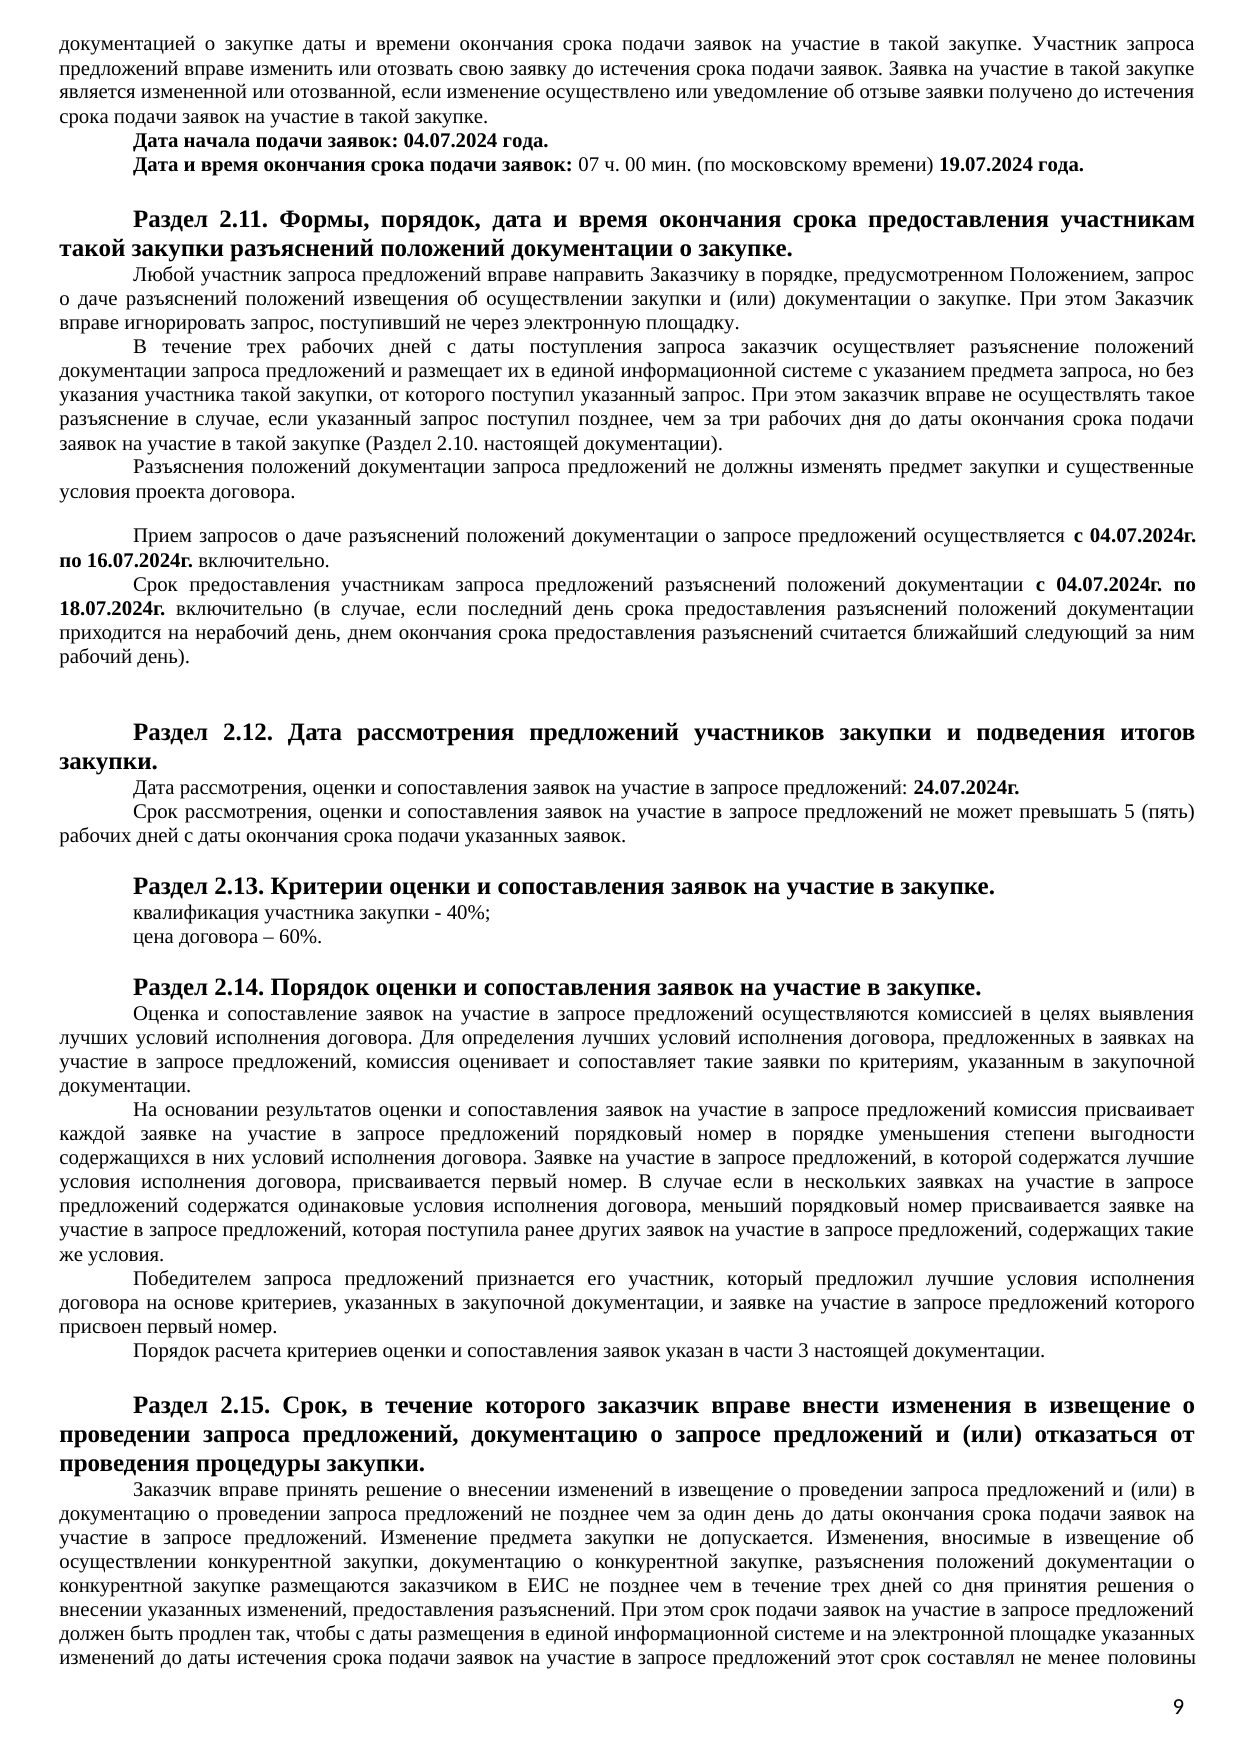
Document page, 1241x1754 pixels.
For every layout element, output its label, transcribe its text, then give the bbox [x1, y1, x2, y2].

text Порядок расчета критериев оценки и сопоставления заявок указан в части 3 настоящей документации. [59, 1338, 1196, 1362]
text Оценка и сопоставление заявок на участие в запросе предложений осуществляются комиссией в целях выявления лучших условий исполнения договора. Для определения лучших условий исполнения договора, предложенных в заявках на участие в запросе предложений, комиссия оценивает и сопоставляет такие заявки по критериям, указанным в закупочной документации. [59, 1001, 1196, 1097]
text Срок предоставления участникам запроса предложений разъяснений положений документации с 04.07.2024г. по 18.07.2024г. включительно (в случае, если последний день срока предоставления разъяснений положений документации приходится на нерабочий день, днем окончания срока предоставления разъяснений считается ближайший следующий за ним рабочий день). [59, 572, 1196, 668]
text Раздел 2.13. Критерии оценки и сопоставления заявок на участие в закупке. [59, 871, 1196, 900]
text В течение трех рабочих дней с даты поступления запроса заказчик осуществляет разъяснение положений документации запроса предложений и размещает их в единой информационной системе с указанием предмета запроса, но без указания участника такой закупки, от которого поступил указанный запрос. При этом заказчик вправе не осуществлять такое разъяснение в случае, если указанный запрос поступил позднее, чем за три рабочих дня до даты окончания срока подачи заявок на участие в такой закупке (Раздел 2.10. настоящей документации). [59, 334, 1196, 454]
text Любой участник запроса предложений вправе направить Заказчику в порядке, предусмотренном Положением, запрос о даче разъяснений положений извещения об осуществлении закупки и (или) документации о закупке. При этом Заказчик вправе игнорировать запрос, поступивший не через электронную площадку. [59, 262, 1196, 334]
text Дата и время окончания срока подачи заявок: 07 ч. 00 мин. (по московскому времени) 19.07.2024 года. [59, 152, 1196, 176]
text Дата начала подачи заявок: 04.07.2024 года. [59, 128, 1196, 152]
text Разъяснения положений документации запроса предложений не должны изменять предмет закупки и существенные условия проекта договора. [59, 454, 1196, 503]
text Раздел 2.12. Дата рассмотрения предложений участников закупки и подведения итогов закупки. [59, 717, 1196, 775]
text Победителем запроса предложений признается его участник, который предложил лучшие условия исполнения договора на основе критериев, указанных в закупочной документации, и заявке на участие в запросе предложений которого присвоен первый номер. [59, 1266, 1196, 1338]
text На основании результатов оценки и сопоставления заявок на участие в запросе предложений комиссия присваивает каждой заявке на участие в запросе предложений порядковый номер в порядке уменьшения степени выгодности содержащихся в них условий исполнения договора. Заявке на участие в запросе предложений, в которой содержатся лучшие условия исполнения договора, присваивается первый номер. В случае если в нескольких заявках на участие в запросе предложений содержатся одинаковые условия исполнения договора, меньший порядковый номер присваивается заявке на участие в запросе предложений, которая поступила ранее других заявок на участие в запросе предложений, содержащих такие же условия. [59, 1097, 1196, 1266]
text Дата рассмотрения, оценки и сопоставления заявок на участие в запросе предложений: 24.07.2024г. [59, 775, 1196, 799]
text Раздел 2.15. Срок, в течение которого заказчик вправе внести изменения в извещение о проведении запроса предложений, документацию о запросе предложений и (или) отказаться от проведения процедуры закупки. [59, 1391, 1196, 1477]
text квалификация участника закупки - 40%; [59, 900, 1196, 924]
text цена договора – 60%. [59, 924, 1196, 948]
text Раздел 2.14. Порядок оценки и сопоставления заявок на участие в закупке. [59, 972, 1196, 1001]
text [59, 31, 1196, 128]
text Прием запросов о даче разъяснений положений документации о запросе предложений осуществляется с 04.07.2024г. по 16.07.2024г. включительно. [59, 523, 1196, 572]
text Раздел 2.11. Формы, порядок, дата и время окончания срока предоставления участникам такой закупки разъяснений положений документации о закупке. [59, 204, 1196, 262]
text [59, 1477, 1196, 1669]
text Срок рассмотрения, оценки и сопоставления заявок на участие в запросе предложений не может превышать 5 (пять) рабочих дней с даты окончания срока подачи указанных заявок. [59, 799, 1196, 847]
